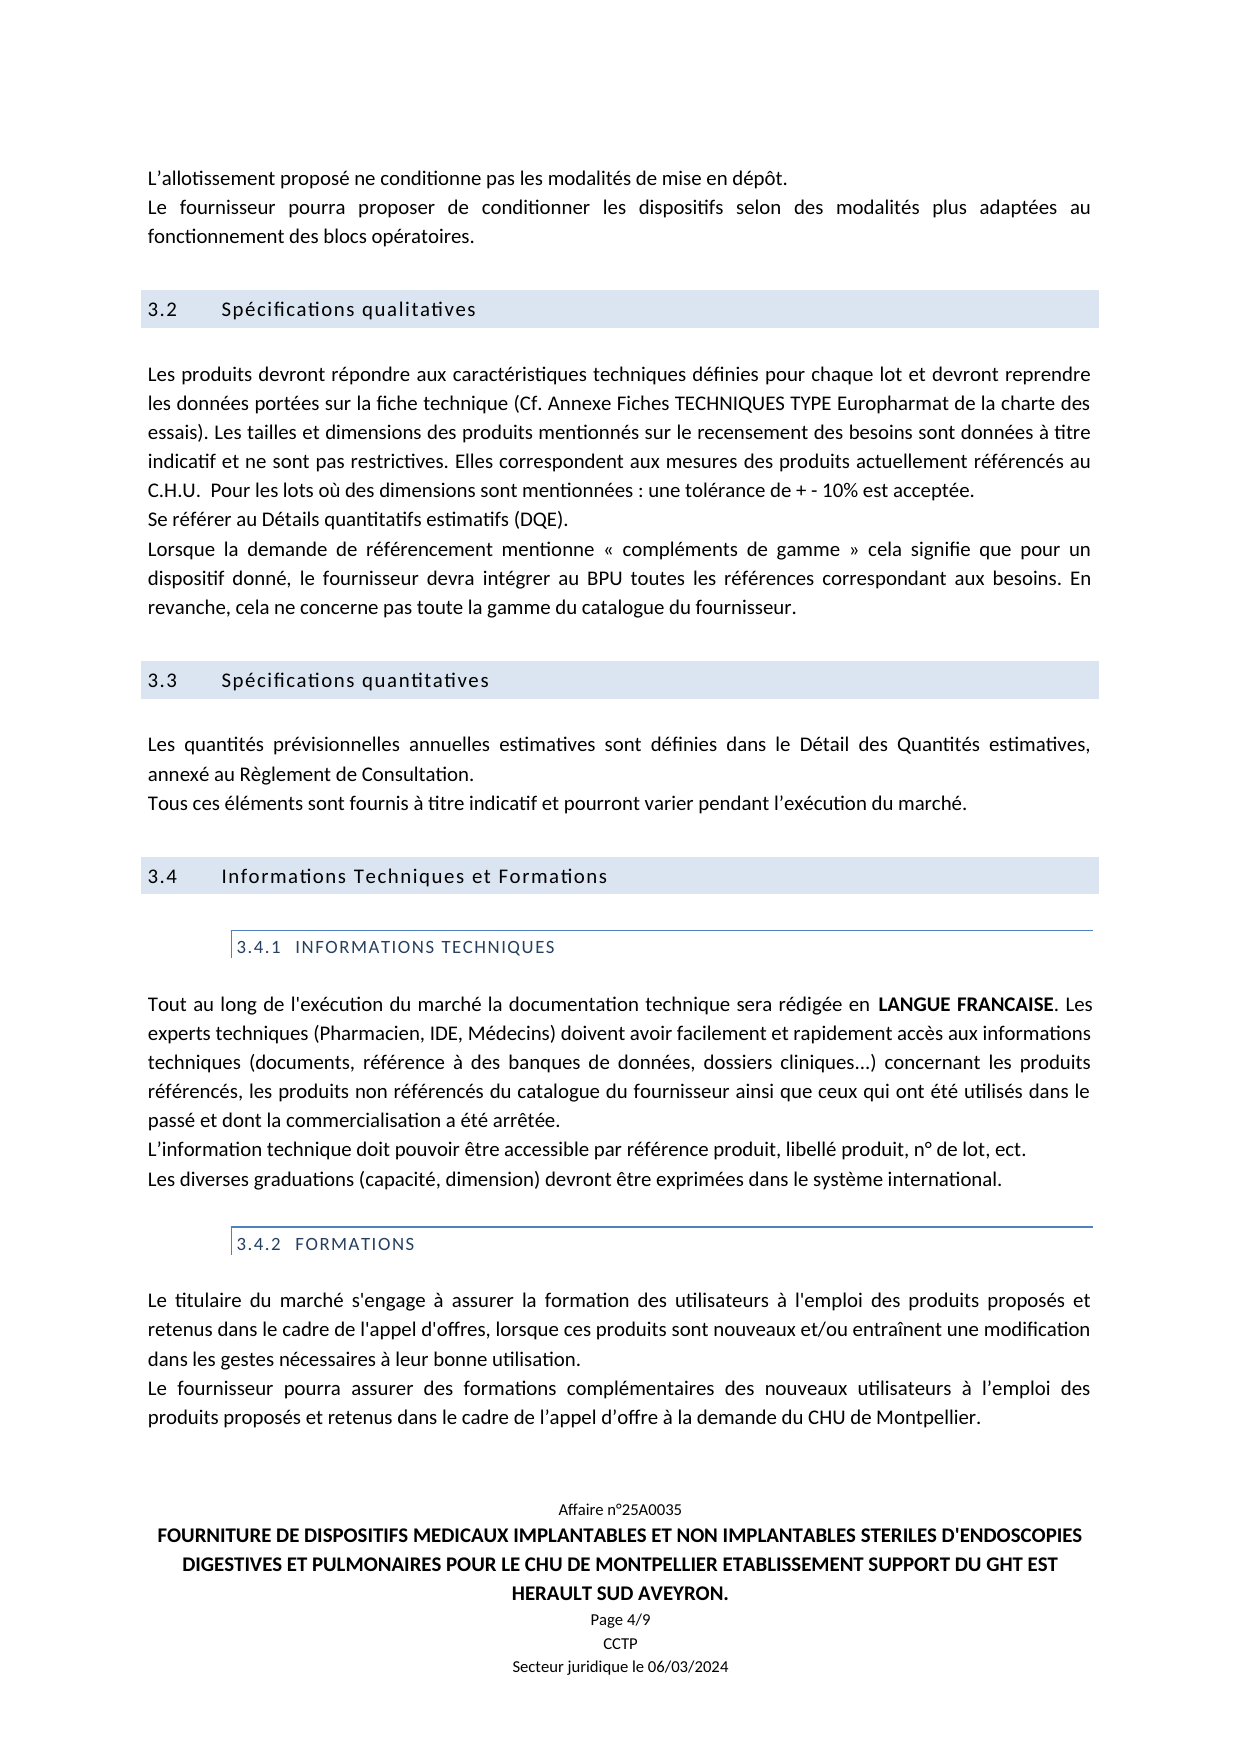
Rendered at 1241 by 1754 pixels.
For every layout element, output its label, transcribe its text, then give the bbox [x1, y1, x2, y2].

text Les produits devront répondre aux caractéristiques techniques définies pour chaque lot et devront reprendre les données portées sur la fiche technique (Cf. Annexe Fiches TECHNIQUES TYPE Europharmat de la charte des essais). Les tailles et dimensions des produits mentionnés sur le recensement des besoins sont données à titre indicatif et ne sont pas restrictives. Elles correspondent aux mesures des produits actuellement référencés au C.H.U. Pour les lots où des dimensions sont mentionnées : une tolérance de + - 10% est acceptée. [148, 361, 1093, 503]
subtitle Spécifications quantitatives [147, 667, 1093, 692]
text L’information technique doit pouvoir être accessible par référence produit, libellé produit, n° de lot, ect. [148, 1137, 1093, 1162]
text Lorsque la demande de référencement mentionne « compléments de gamme » cela signifie que pour un dispositif donné, le fournisseur devra intégrer au BPU toutes les références correspondant aux besoins. En revanche, cela ne concerne pas toute la gamme du catalogue du fournisseur. [148, 536, 1093, 619]
subtitle INFORMATIONS TECHNIQUES [232, 931, 1093, 958]
text Tous ces éléments sont fournis à titre indicatif et pourront varier pendant l’exécution du marché. [148, 790, 1093, 815]
text Les quantités prévisionnelles annuelles estimatives sont définies dans le Détail des Quantités estimatives, annexé au Règlement de Consultation. [148, 732, 1093, 786]
text Le titulaire du marché s'engage à assurer la formation des utilisateurs à l'emploi des produits proposés et retenus dans le cadre de l'appel d'offres, lorsque ces produits sont nouveaux et/ou entraînent une modification dans les gestes nécessaires à leur bonne utilisation. [148, 1287, 1093, 1371]
text Se référer au Détails quantitatifs estimatifs (DQE). [148, 507, 1093, 532]
subtitle Spécifications qualitatives [147, 296, 1093, 322]
subtitle Informations Techniques et Formations [147, 863, 1093, 888]
text Les diverses graduations (capacité, dimension) devront être exprimées dans le système international. [148, 1166, 1093, 1191]
text Le fournisseur pourra assurer des formations complémentaires des nouveaux utilisateurs à l’emploi des produits proposés et retenus dans le cadre de l’appel d’offre à la demande du CHU de Montpellier. [148, 1375, 1093, 1429]
text Tout au long de l'exécution du marché la documentation technique sera rédigée en LANGUE FRANCAISE. Les experts techniques (Pharmacien, IDE, Médecins) doivent avoir facilement et rapidement accès aux informations techniques (documents, référence à des banques de données, dossiers cliniques...) concernant les produits référencés, les produits non référencés du catalogue du fournisseur ainsi que ceux qui ont été utilisés dans le passé et dont la commercialisation a été arrêtée. [148, 991, 1093, 1133]
text Le fournisseur pourra proposer de conditionner les dispositifs selon des modalités plus adaptées au fonctionnement des blocs opératoires. [148, 194, 1093, 249]
text L’allotissement proposé ne conditionne pas les modalités de mise en dépôt. [148, 165, 1093, 190]
subtitle FORMATIONS [232, 1228, 1093, 1255]
